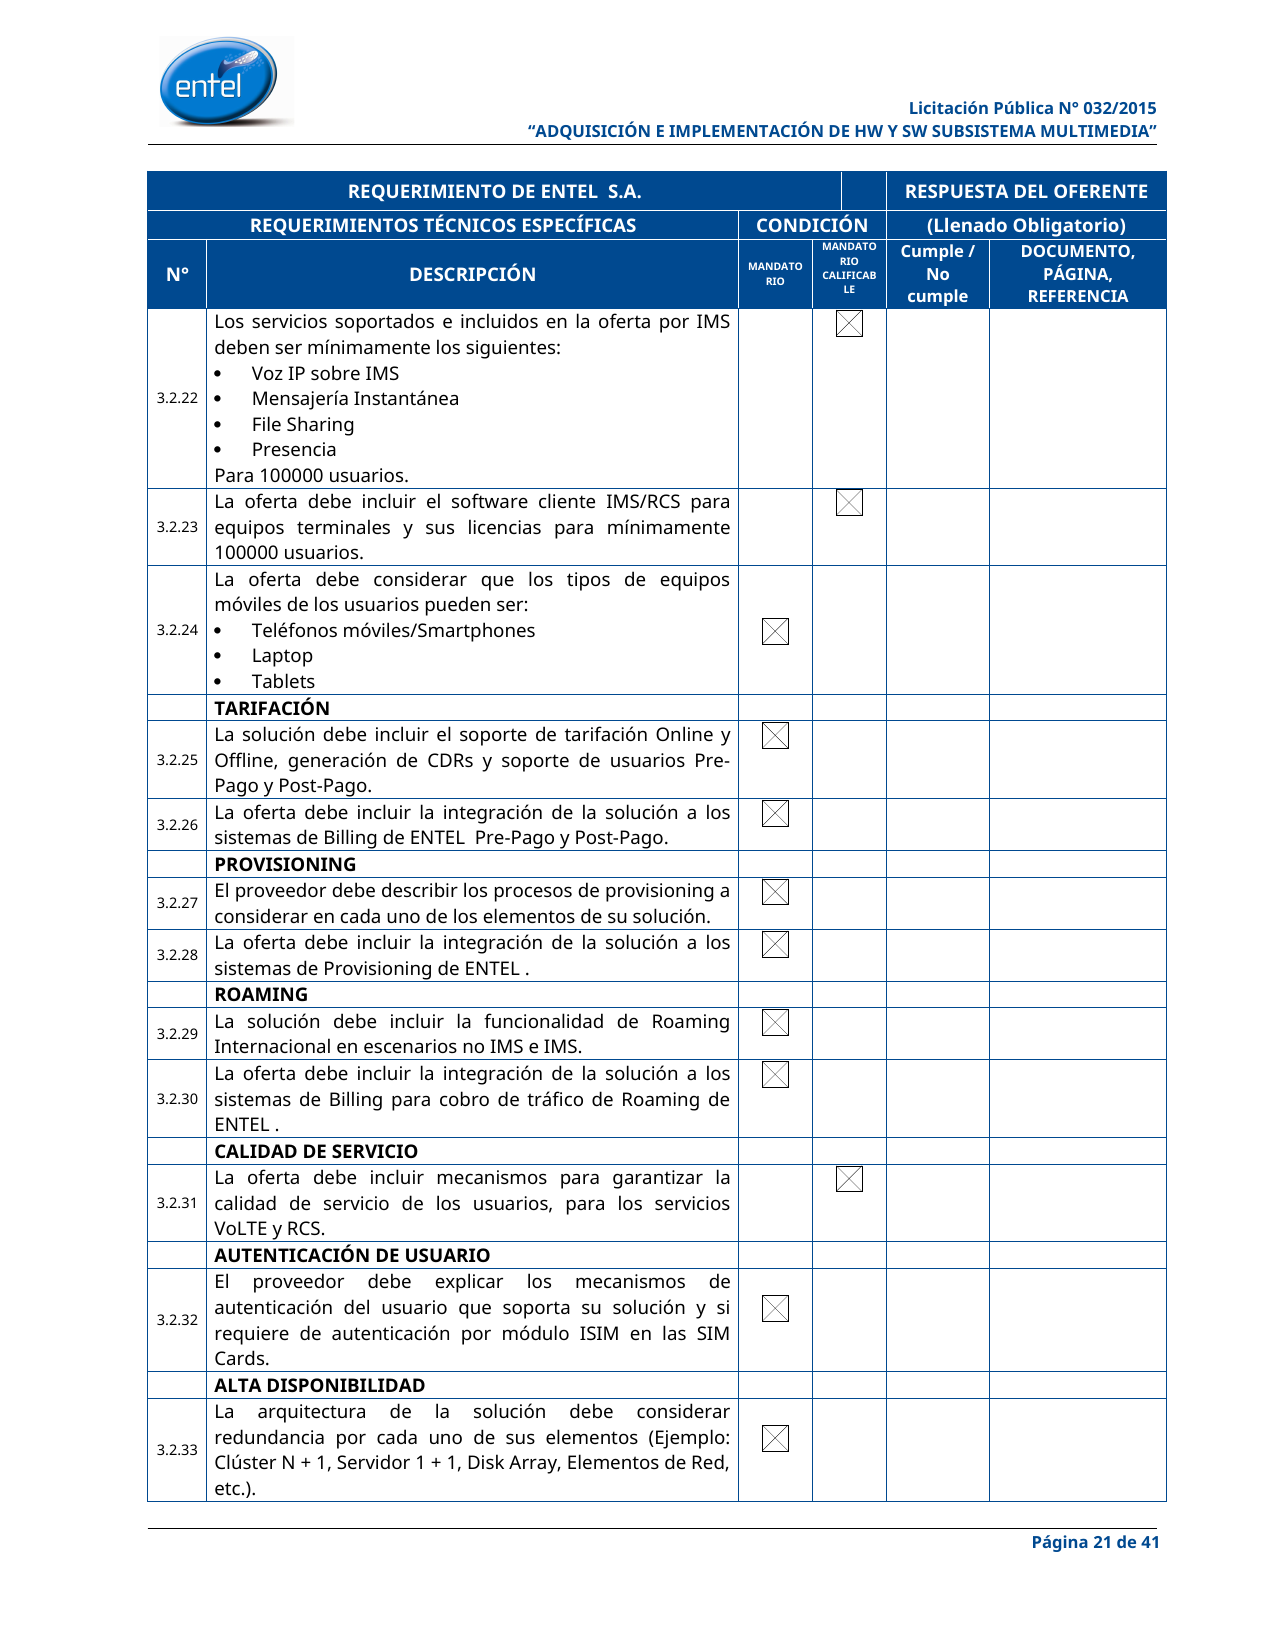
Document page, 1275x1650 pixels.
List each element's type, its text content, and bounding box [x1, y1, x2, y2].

table_cell TARIFACIÓN [207, 695, 738, 720]
table_cell [887, 1060, 989, 1137]
table_cell [990, 566, 1166, 694]
table_cell [148, 1242, 206, 1268]
table_cell [813, 1138, 886, 1163]
table_cell La oferta debe considerar que los tipos de equipos móviles de los usuarios pueden ser: Teléfonos móviles/Smartphones Laptop Tablets [207, 566, 738, 694]
table_cell [739, 982, 812, 1007]
table_cell [887, 309, 989, 487]
table_cell [990, 1269, 1166, 1371]
table_cell El proveedor debe explicar los mecanismos de autenticación del usuario que soporta su solución y si requiere de autenticación por módulo ISIM en las SIM Cards. [207, 1269, 738, 1371]
table_cell [990, 695, 1166, 720]
table_cell [887, 1138, 989, 1163]
table_cell [990, 1008, 1166, 1059]
table_cell [739, 1399, 812, 1501]
table_cell [739, 1372, 812, 1397]
table_cell [813, 1269, 886, 1371]
table_cell DESCRIPCIÓN [207, 240, 738, 308]
table_cell La oferta debe incluir mecanismos para garantizar la calidad de servicio de los usuarios, para los servicios VoLTE y RCS. [207, 1165, 738, 1241]
table_cell [990, 1372, 1166, 1397]
table_cell [148, 1138, 206, 1163]
table_cell [813, 489, 886, 565]
table_cell [887, 799, 989, 850]
table_cell [148, 1372, 206, 1397]
table_cell [813, 982, 886, 1007]
table_cell [887, 851, 989, 877]
table_cell CALIDAD DE SERVICIO [207, 1138, 738, 1163]
table_cell [813, 799, 886, 850]
table_header [842, 172, 886, 210]
table_cell La oferta debe incluir la integración de la solución a los sistemas de Provisioning de ENTEL . [207, 930, 738, 981]
table_cell [739, 799, 812, 850]
table_cell [990, 1060, 1166, 1137]
table_cell [813, 309, 886, 487]
table_cell 3.2.29 [148, 1008, 206, 1059]
table_cell N° [148, 240, 206, 308]
table_cell MANDATORIO [739, 240, 812, 308]
table_cell [739, 878, 812, 929]
table_cell [990, 309, 1166, 487]
table_cell [739, 851, 812, 877]
table_cell [739, 1138, 812, 1163]
table_header REQUERIMIENTO DE ENTEL S.A. [148, 172, 841, 210]
table_cell [813, 1242, 886, 1268]
table_cell [739, 1242, 812, 1268]
table_cell [887, 1372, 989, 1397]
table_cell [990, 878, 1166, 929]
table_cell [887, 1242, 989, 1268]
table_cell 3.2.27 [148, 878, 206, 929]
table_cell El proveedor debe describir los procesos de provisioning a considerar en cada uno de los elementos de su solución. [207, 878, 738, 929]
table_cell 3.2.22 [148, 309, 206, 487]
table_cell [990, 851, 1166, 877]
table_cell [887, 1269, 989, 1371]
table_cell La oferta debe incluir el software cliente IMS/RCS para equipos terminales y sus licencias para mínimamente 100000 usuarios. [207, 489, 738, 565]
picture [159, 36, 295, 127]
table_cell [887, 878, 989, 929]
table_cell 3.2.24 [148, 566, 206, 694]
table_cell [813, 1008, 886, 1059]
table_cell [739, 566, 812, 694]
table_cell [813, 695, 886, 720]
table_cell La solución debe incluir la funcionalidad de Roaming Internacional en escenarios no IMS e IMS. [207, 1008, 738, 1059]
table_cell ALTA DISPONIBILIDAD [207, 1372, 738, 1397]
table_cell [813, 1165, 886, 1241]
table_cell [813, 1399, 886, 1501]
table_cell La arquitectura de la solución debe considerar redundancia por cada uno de sus elementos (Ejemplo: Clúster N + 1, Servidor 1 + 1, Disk Array, Elementos de Red, etc.). [207, 1399, 738, 1501]
table_cell La oferta debe incluir la integración de la solución a los sistemas de Billing de ENTEL Pre-Pago y Post-Pago. [207, 799, 738, 850]
table_cell PROVISIONING [207, 851, 738, 877]
table_cell [990, 930, 1166, 981]
table_cell ROAMING [207, 982, 738, 1007]
table_cell [813, 1060, 886, 1137]
table_cell [813, 878, 886, 929]
table_cell [887, 489, 989, 565]
table_cell [990, 1399, 1166, 1501]
table_cell [887, 1008, 989, 1059]
table_cell 3.2.25 [148, 721, 206, 798]
table_cell 3.2.31 [148, 1165, 206, 1241]
table_cell 3.2.33 [148, 1399, 206, 1501]
table_cell [990, 1242, 1166, 1268]
table_cell 3.2.32 [148, 1269, 206, 1371]
table_cell [739, 1165, 812, 1241]
table_cell MANDATORIO CALIFICABLE [813, 240, 886, 308]
table_cell [887, 1399, 989, 1501]
table_cell [990, 489, 1166, 565]
table_cell [739, 489, 812, 565]
table_cell La solución debe incluir el soporte de tarifación Online y Offline, generación de CDRs y soporte de usuarios Pre-Pago y Post-Pago. [207, 721, 738, 798]
table_cell 3.2.23 [148, 489, 206, 565]
table_cell [739, 1008, 812, 1059]
table_cell CONDICIÓN [739, 211, 886, 239]
table_cell [887, 566, 989, 694]
table_cell [887, 930, 989, 981]
table_cell 3.2.30 [148, 1060, 206, 1137]
table_cell 3.2.26 [148, 799, 206, 850]
table_cell DOCUMENTO, PÁGINA, REFERENCIA [990, 240, 1166, 308]
table_cell La oferta debe incluir la integración de la solución a los sistemas de Billing para cobro de tráfico de Roaming de ENTEL . [207, 1060, 738, 1137]
table_cell [148, 695, 206, 720]
table_cell [887, 1165, 989, 1241]
table_cell [887, 982, 989, 1007]
table_cell [813, 851, 886, 877]
table_cell [739, 1060, 812, 1137]
table_cell [148, 982, 206, 1007]
table_cell [887, 721, 989, 798]
table_cell [990, 799, 1166, 850]
table_cell [813, 930, 886, 981]
table_header RESPUESTA DEL OFERENTE [887, 172, 1166, 210]
table_cell [813, 566, 886, 694]
table_cell [990, 1165, 1166, 1241]
table_cell AUTENTICACIÓN DE USUARIO [207, 1242, 738, 1268]
table_cell [887, 695, 989, 720]
table_cell [148, 851, 206, 877]
table_cell [739, 1269, 812, 1371]
table_cell [739, 930, 812, 981]
table_cell [739, 695, 812, 720]
table_cell [990, 1138, 1166, 1163]
table_cell 3.2.28 [148, 930, 206, 981]
table_cell REQUERIMIENTOS TÉCNICOS ESPECÍFICAS [148, 211, 738, 239]
table_cell [990, 982, 1166, 1007]
table_cell Cumple / No cumple [887, 240, 989, 308]
table_cell [739, 309, 812, 487]
table_cell (Llenado Obligatorio) [887, 211, 1166, 239]
table_cell Los servicios soportados e incluidos en la oferta por IMS deben ser mínimamente los siguientes: Voz IP sobre IMS Mensajería Instantánea File Sharing Presencia Para 100000 usuarios. [207, 309, 738, 487]
table_cell [739, 721, 812, 798]
table_cell [990, 721, 1166, 798]
table_cell [813, 1372, 886, 1397]
table_cell [813, 721, 886, 798]
